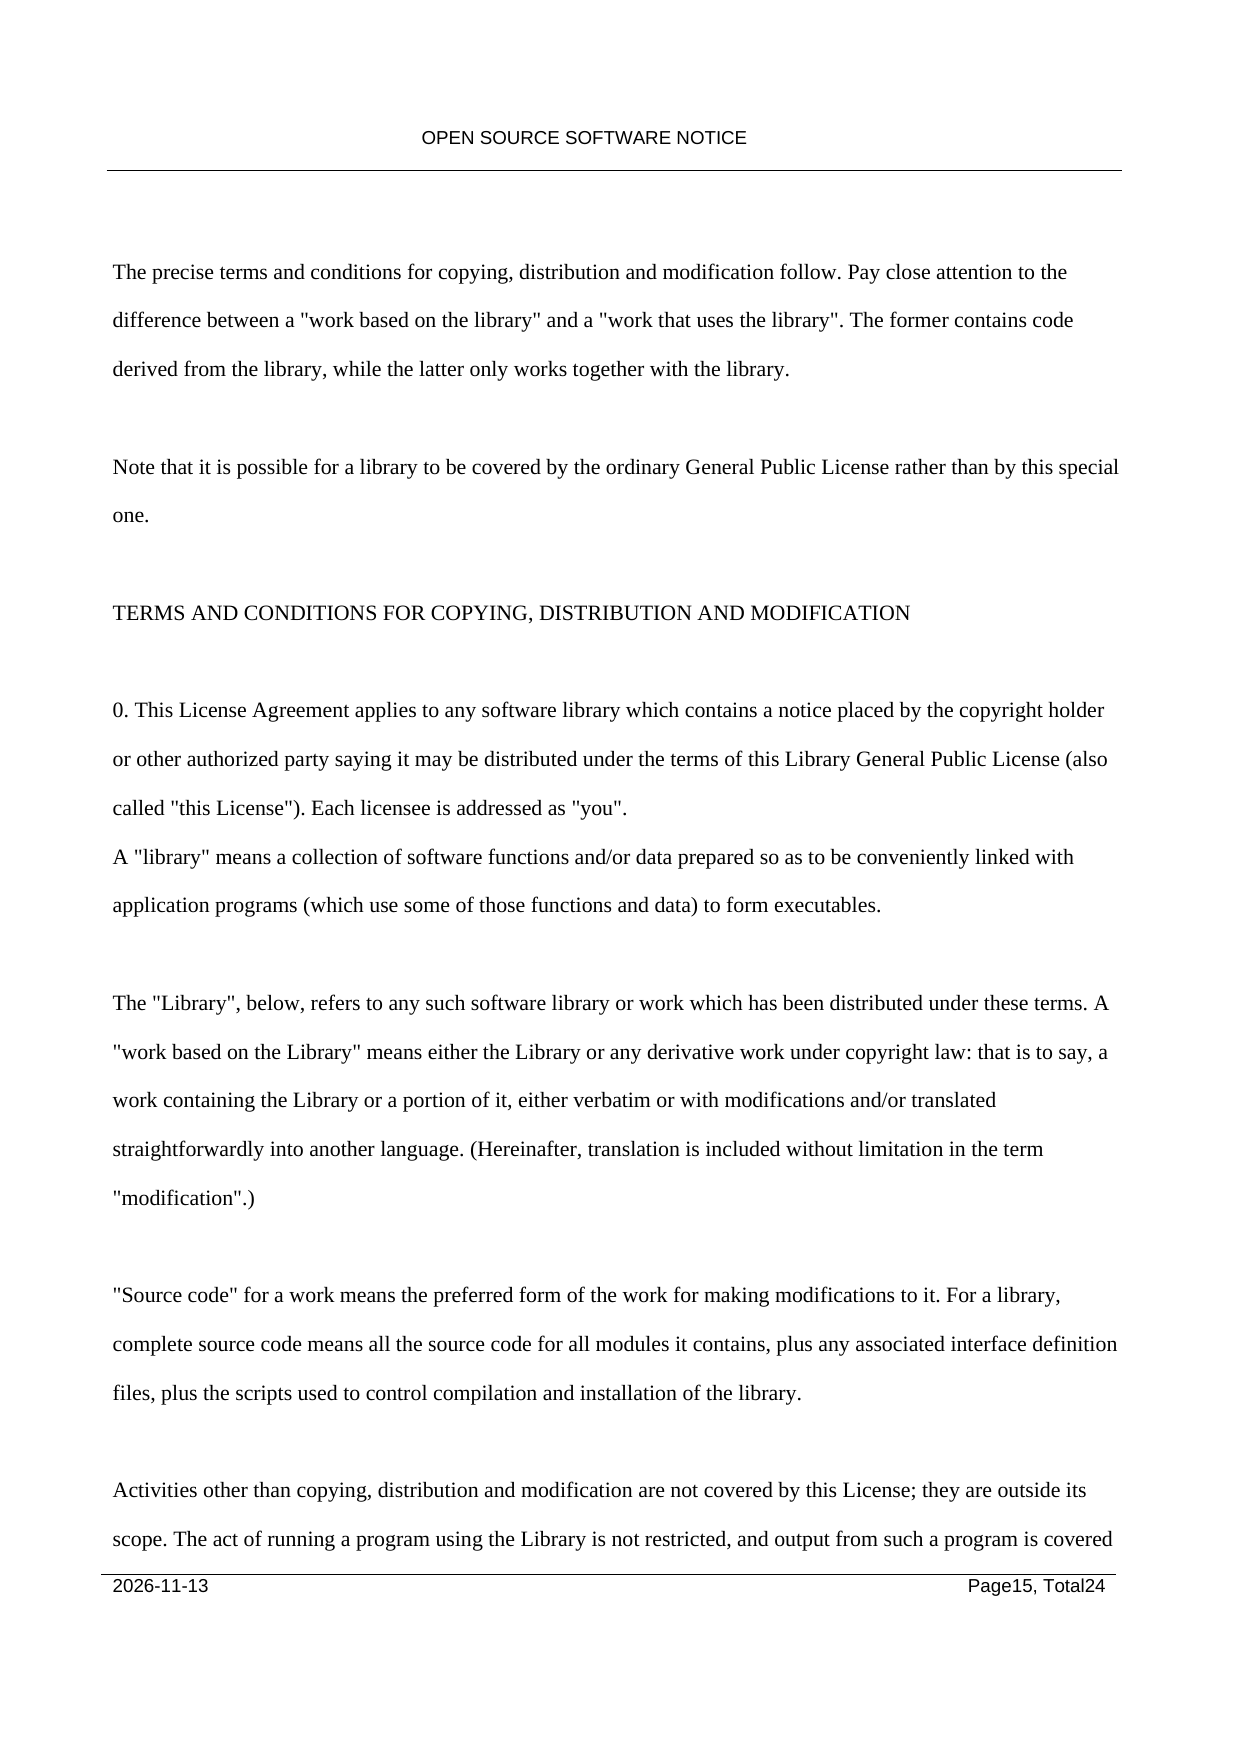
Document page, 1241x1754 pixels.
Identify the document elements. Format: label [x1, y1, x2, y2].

text [112, 206, 1128, 1555]
